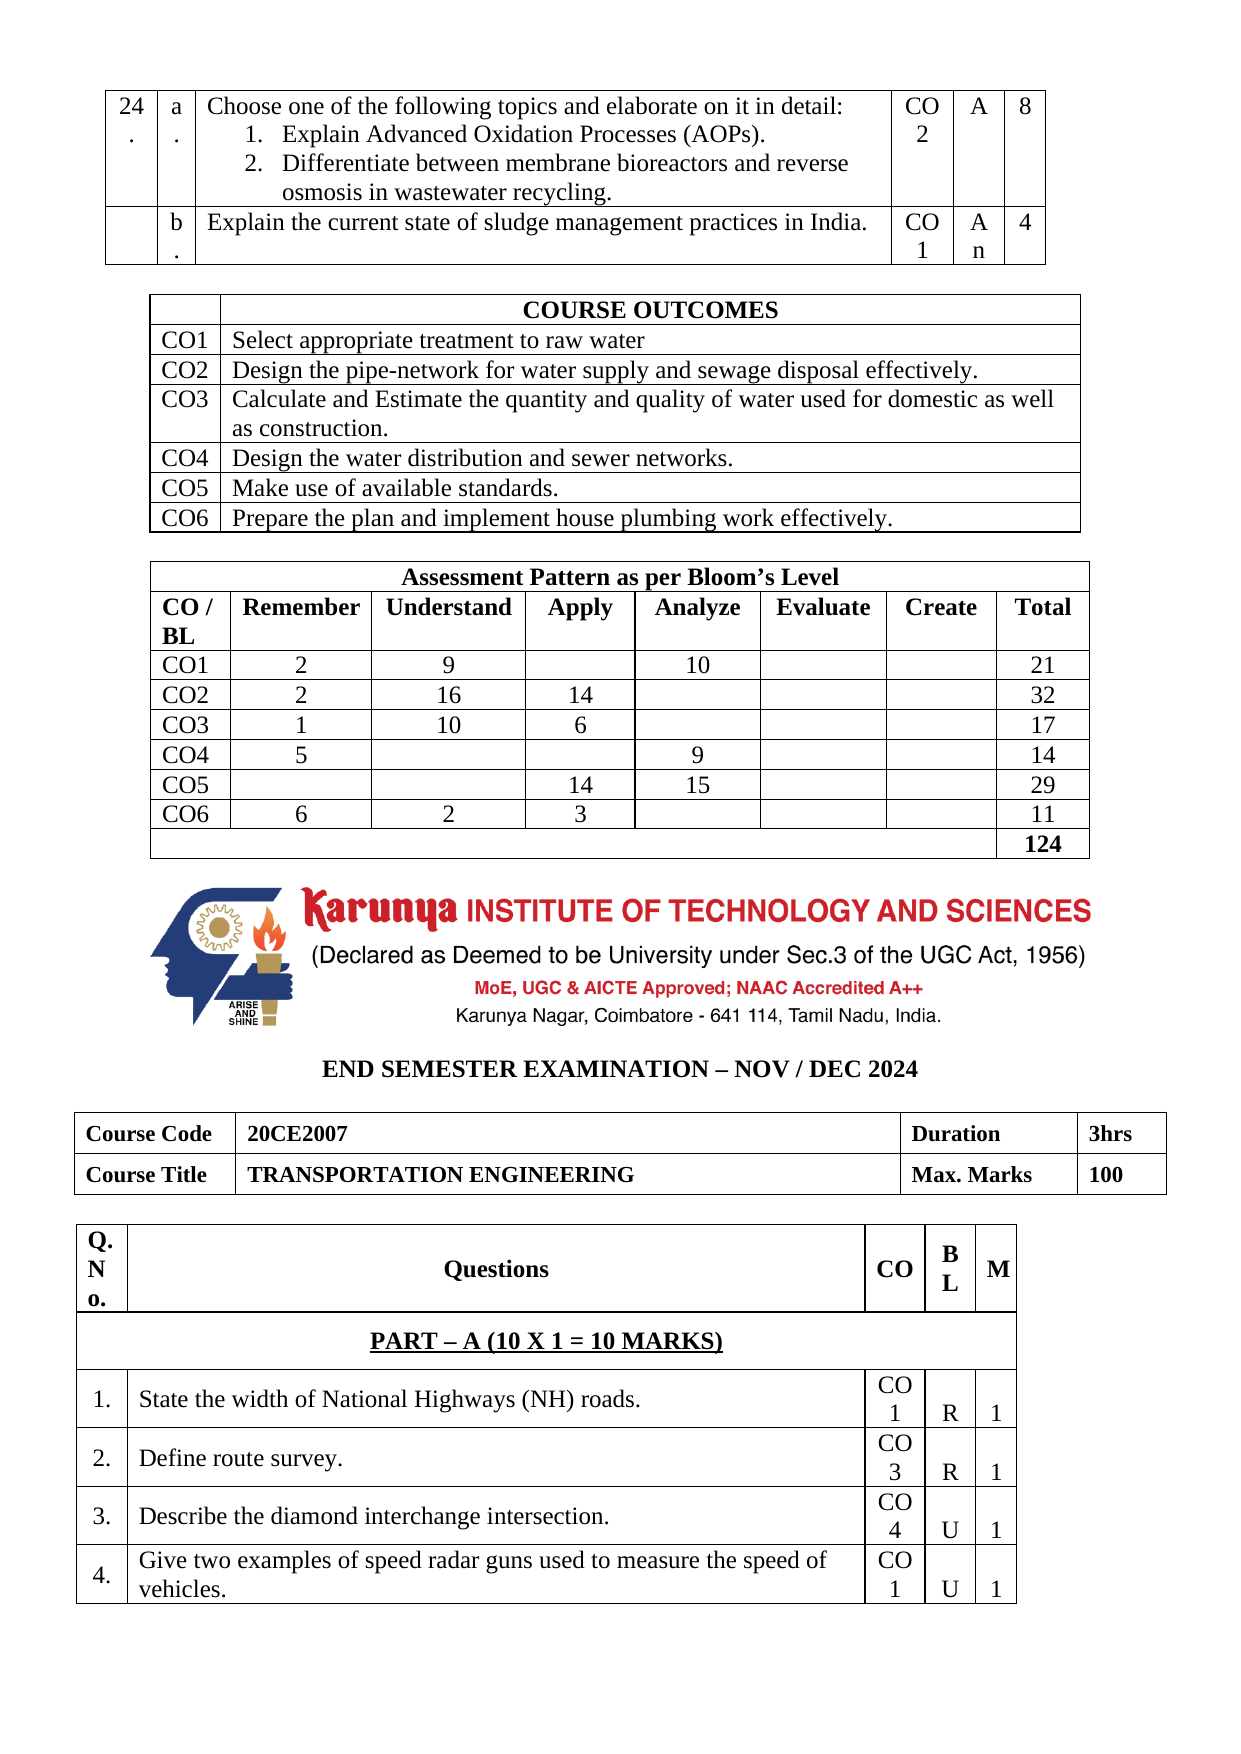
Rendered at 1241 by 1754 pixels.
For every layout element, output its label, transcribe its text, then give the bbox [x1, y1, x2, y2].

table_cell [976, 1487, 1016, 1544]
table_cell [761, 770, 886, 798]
text END SEMESTER EXAMINATION – NOV / DEC 2024 [150, 1054, 1090, 1083]
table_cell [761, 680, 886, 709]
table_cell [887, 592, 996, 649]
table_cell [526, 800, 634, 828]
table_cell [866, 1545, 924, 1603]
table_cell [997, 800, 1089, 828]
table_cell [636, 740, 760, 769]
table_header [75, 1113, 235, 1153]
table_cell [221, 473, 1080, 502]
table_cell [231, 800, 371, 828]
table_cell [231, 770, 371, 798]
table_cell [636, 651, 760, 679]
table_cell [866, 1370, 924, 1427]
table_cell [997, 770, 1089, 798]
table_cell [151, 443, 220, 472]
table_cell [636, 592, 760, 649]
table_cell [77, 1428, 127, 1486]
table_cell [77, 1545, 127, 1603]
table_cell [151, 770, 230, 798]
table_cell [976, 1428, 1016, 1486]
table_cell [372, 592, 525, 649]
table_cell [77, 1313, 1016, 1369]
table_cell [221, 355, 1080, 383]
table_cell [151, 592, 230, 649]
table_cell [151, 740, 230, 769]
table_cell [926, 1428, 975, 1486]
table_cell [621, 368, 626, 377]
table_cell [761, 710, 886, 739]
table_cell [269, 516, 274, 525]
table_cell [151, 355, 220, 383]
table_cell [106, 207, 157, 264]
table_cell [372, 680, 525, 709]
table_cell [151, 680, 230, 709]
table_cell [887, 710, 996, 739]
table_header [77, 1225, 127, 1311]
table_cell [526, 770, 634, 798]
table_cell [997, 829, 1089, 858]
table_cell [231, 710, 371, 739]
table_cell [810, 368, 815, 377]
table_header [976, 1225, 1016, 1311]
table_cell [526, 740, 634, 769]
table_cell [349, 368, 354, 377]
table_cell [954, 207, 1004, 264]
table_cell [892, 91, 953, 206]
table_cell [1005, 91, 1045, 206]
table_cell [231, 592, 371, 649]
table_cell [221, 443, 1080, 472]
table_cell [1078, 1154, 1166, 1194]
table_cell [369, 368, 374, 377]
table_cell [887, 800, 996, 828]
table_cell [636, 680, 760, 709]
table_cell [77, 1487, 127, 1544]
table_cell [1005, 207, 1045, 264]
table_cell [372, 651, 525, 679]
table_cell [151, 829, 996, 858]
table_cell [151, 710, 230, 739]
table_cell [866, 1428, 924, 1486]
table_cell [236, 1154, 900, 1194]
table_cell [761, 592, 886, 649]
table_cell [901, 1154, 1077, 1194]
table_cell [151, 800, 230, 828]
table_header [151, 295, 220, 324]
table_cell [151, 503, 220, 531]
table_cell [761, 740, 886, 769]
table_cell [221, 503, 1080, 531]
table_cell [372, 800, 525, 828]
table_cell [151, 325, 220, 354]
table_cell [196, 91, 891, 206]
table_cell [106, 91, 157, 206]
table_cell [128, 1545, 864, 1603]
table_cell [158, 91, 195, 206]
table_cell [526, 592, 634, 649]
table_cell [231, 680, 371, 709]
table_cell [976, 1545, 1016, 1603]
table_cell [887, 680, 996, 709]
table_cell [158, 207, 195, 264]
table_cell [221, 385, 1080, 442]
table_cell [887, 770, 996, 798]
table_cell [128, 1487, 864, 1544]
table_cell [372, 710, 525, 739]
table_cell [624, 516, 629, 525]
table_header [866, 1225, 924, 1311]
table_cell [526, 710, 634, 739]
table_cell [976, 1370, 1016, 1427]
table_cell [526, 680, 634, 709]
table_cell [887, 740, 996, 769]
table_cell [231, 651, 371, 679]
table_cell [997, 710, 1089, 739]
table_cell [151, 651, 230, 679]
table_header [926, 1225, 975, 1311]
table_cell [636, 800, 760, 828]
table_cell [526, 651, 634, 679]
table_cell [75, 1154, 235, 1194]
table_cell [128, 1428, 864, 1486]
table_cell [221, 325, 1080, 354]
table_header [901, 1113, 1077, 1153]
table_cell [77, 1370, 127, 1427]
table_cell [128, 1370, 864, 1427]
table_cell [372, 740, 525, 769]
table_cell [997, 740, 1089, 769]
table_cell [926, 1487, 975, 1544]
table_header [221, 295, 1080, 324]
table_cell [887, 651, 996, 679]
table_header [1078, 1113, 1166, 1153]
picture [150, 887, 1091, 1026]
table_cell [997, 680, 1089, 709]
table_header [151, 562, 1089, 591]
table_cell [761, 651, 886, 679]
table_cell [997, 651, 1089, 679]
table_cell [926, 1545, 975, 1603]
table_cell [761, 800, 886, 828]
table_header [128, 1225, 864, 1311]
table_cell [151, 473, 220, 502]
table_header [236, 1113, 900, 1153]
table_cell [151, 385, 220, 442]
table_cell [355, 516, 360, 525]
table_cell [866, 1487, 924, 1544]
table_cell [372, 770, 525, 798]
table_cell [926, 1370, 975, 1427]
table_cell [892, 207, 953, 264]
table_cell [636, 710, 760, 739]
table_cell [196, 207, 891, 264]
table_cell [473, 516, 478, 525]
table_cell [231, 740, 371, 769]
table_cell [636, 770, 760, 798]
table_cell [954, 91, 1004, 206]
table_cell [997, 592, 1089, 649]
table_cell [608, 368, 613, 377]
